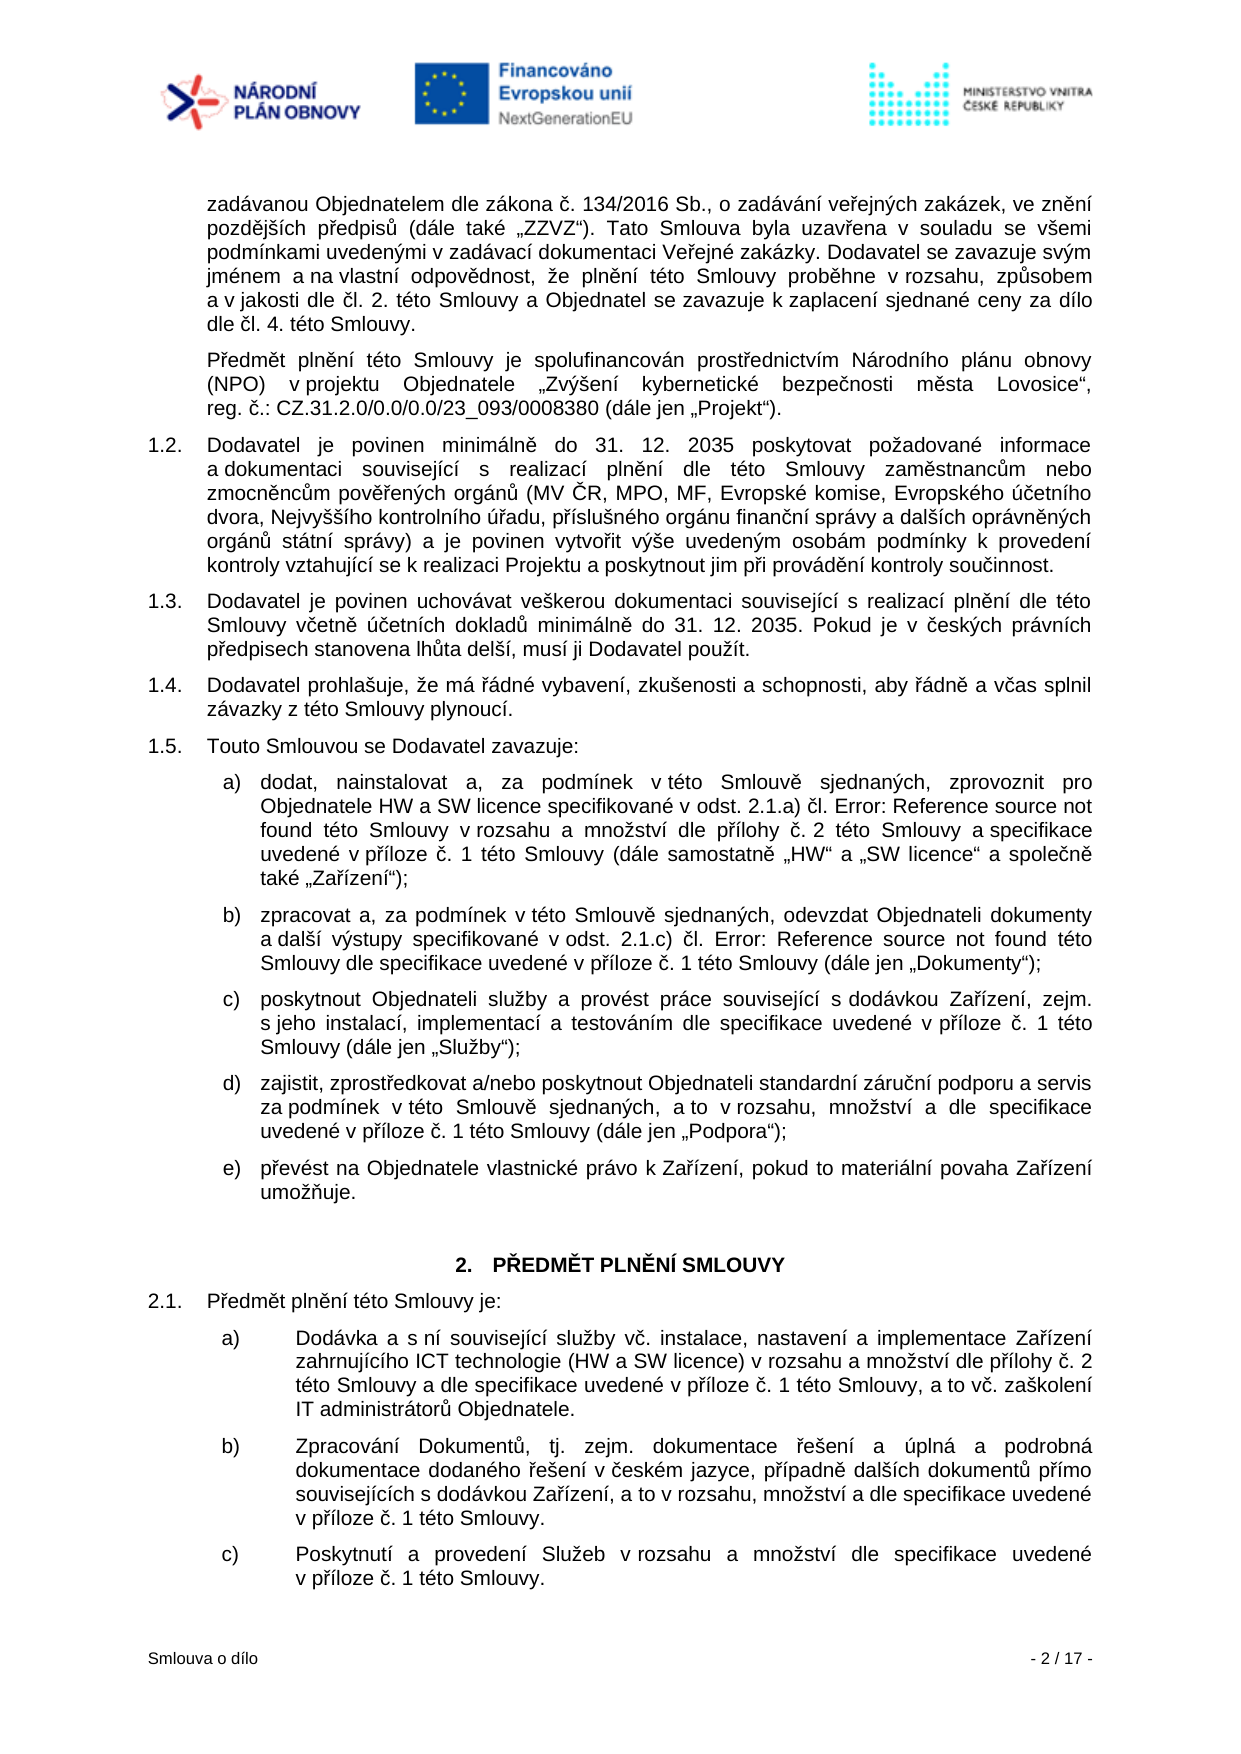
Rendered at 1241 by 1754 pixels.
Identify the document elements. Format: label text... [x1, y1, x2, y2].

list Předmět plnění této Smlouvy je: [148, 1289, 1093, 1313]
list Dodávka a s ní související služby vč. instalace, nastavení a implementace Zařízení zahrnujícího ICT technologie (HW a SW licence) v rozsahu a množství dle přílohy č. 2 této Smlouvy a dle specifikace uvedené v příloze č. 1 této Smlouvy, a to vč. zaškolení IT administrátorů Objednatele. [221, 1325, 1093, 1421]
list zajistit, zprostředkovat a/nebo poskytnout Objednateli standardní záruční podporu a servis za podmínek v této Smlouvě sjednaných, a to v rozsahu, množství a dle specifikace uvedené v příloze č. 1 této Smlouvy (dále jen „Podpora“); [223, 1071, 1093, 1143]
list Dodavatel prohlašuje, že má řádné vybavení, zkušenosti a schopnosti, aby řádně a včas splnil závazky z této Smlouvy plynoucí. [148, 673, 1093, 721]
list Poskytnutí a provedení Služeb v rozsahu a množství dle specifikace uvedené v příloze č. 1 této Smlouvy. [221, 1542, 1093, 1590]
list Dodavatel je povinen minimálně do 31. 12. 2035 poskytovat požadované informace a dokumentaci související s realizací plnění dle této Smlouvy zaměstnancům nebo zmocněncům pověřených orgánů (MV ČR, MPO, MF, Evropské komise, Evropského účetního dvora, Nejvyššího kontrolního úřadu, příslušného orgánu finanční správy a dalších oprávněných orgánů státní správy) a je povinen vytvořit výše uvedeným osobám podmínky k provedení kontroly vztahující se k realizaci Projektu a poskytnout jim při provádění kontroly součinnost. [148, 433, 1093, 576]
list poskytnout Objednateli služby a provést práce související s dodávkou Zařízení, zejm. s jeho instalací, implementací a testováním dle specifikace uvedené v příloze č. 1 této Smlouvy (dále jen „Služby“); [223, 987, 1093, 1059]
list převést na Objednatele vlastnické právo k Zařízení, pokud to materiální povaha Zařízení umožňuje. [223, 1156, 1093, 1203]
list Zpracování Dokumentů, tj. zejm. dokumentace řešení a úplná a podrobná dokumentace dodaného řešení v českém jazyce, případně dalších dokumentů přímo souvisejících s dodávkou Zařízení, a to v rozsahu, množství a dle specifikace uvedené v příloze č. 1 této Smlouvy. [221, 1434, 1093, 1529]
picture [147, 42, 1093, 145]
subtitle PŘEDMĚT PLNĚNÍ SMLOUVY [148, 1252, 1093, 1276]
list Dodavatel je povinen uchovávat veškerou dokumentaci související s realizací plnění dle této Smlouvy včetně účetních dokladů minimálně do 31. 12. 2035. Pokud je v českých právních předpisech stanovena lhůta delší, musí ji Dodavatel použít. [148, 589, 1093, 661]
list Předmět plnění této Smlouvy je spolufinancován prostřednictvím Národního plánu obnovy (NPO) v projektu Objednatele „Zvýšení kybernetické bezpečnosti města Lovosice“, reg. č.: CZ.31.2.0/0.0/0.0/23_093/0008380 (dále jen „Projekt“). [207, 348, 1093, 420]
list Touto Smlouvou se Dodavatel zavazuje: [148, 734, 1093, 758]
